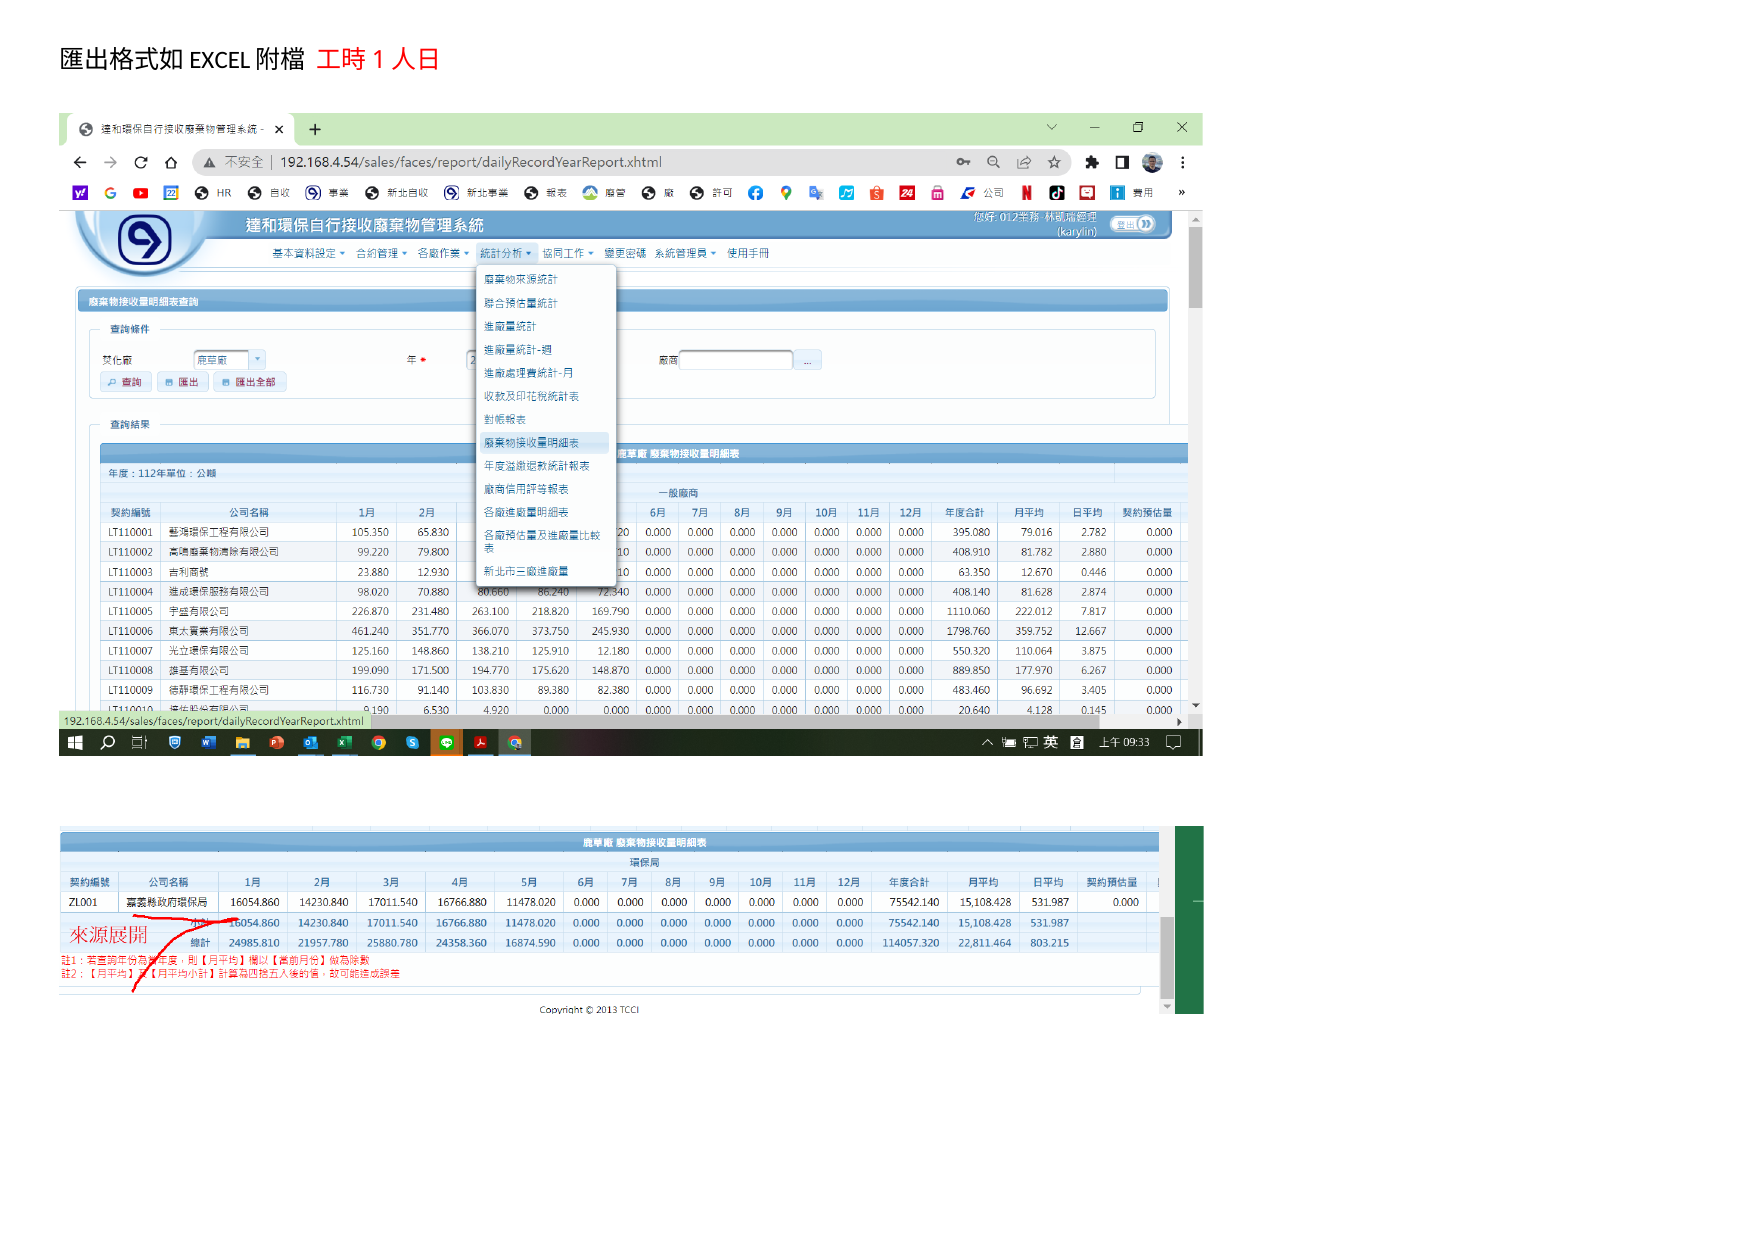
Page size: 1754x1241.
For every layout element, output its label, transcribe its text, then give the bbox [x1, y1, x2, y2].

text 匯出格式如EXCEL附檔 工時1人日 [59, 39, 1695, 76]
picture [59, 826, 1204, 1014]
picture [59, 113, 1203, 756]
